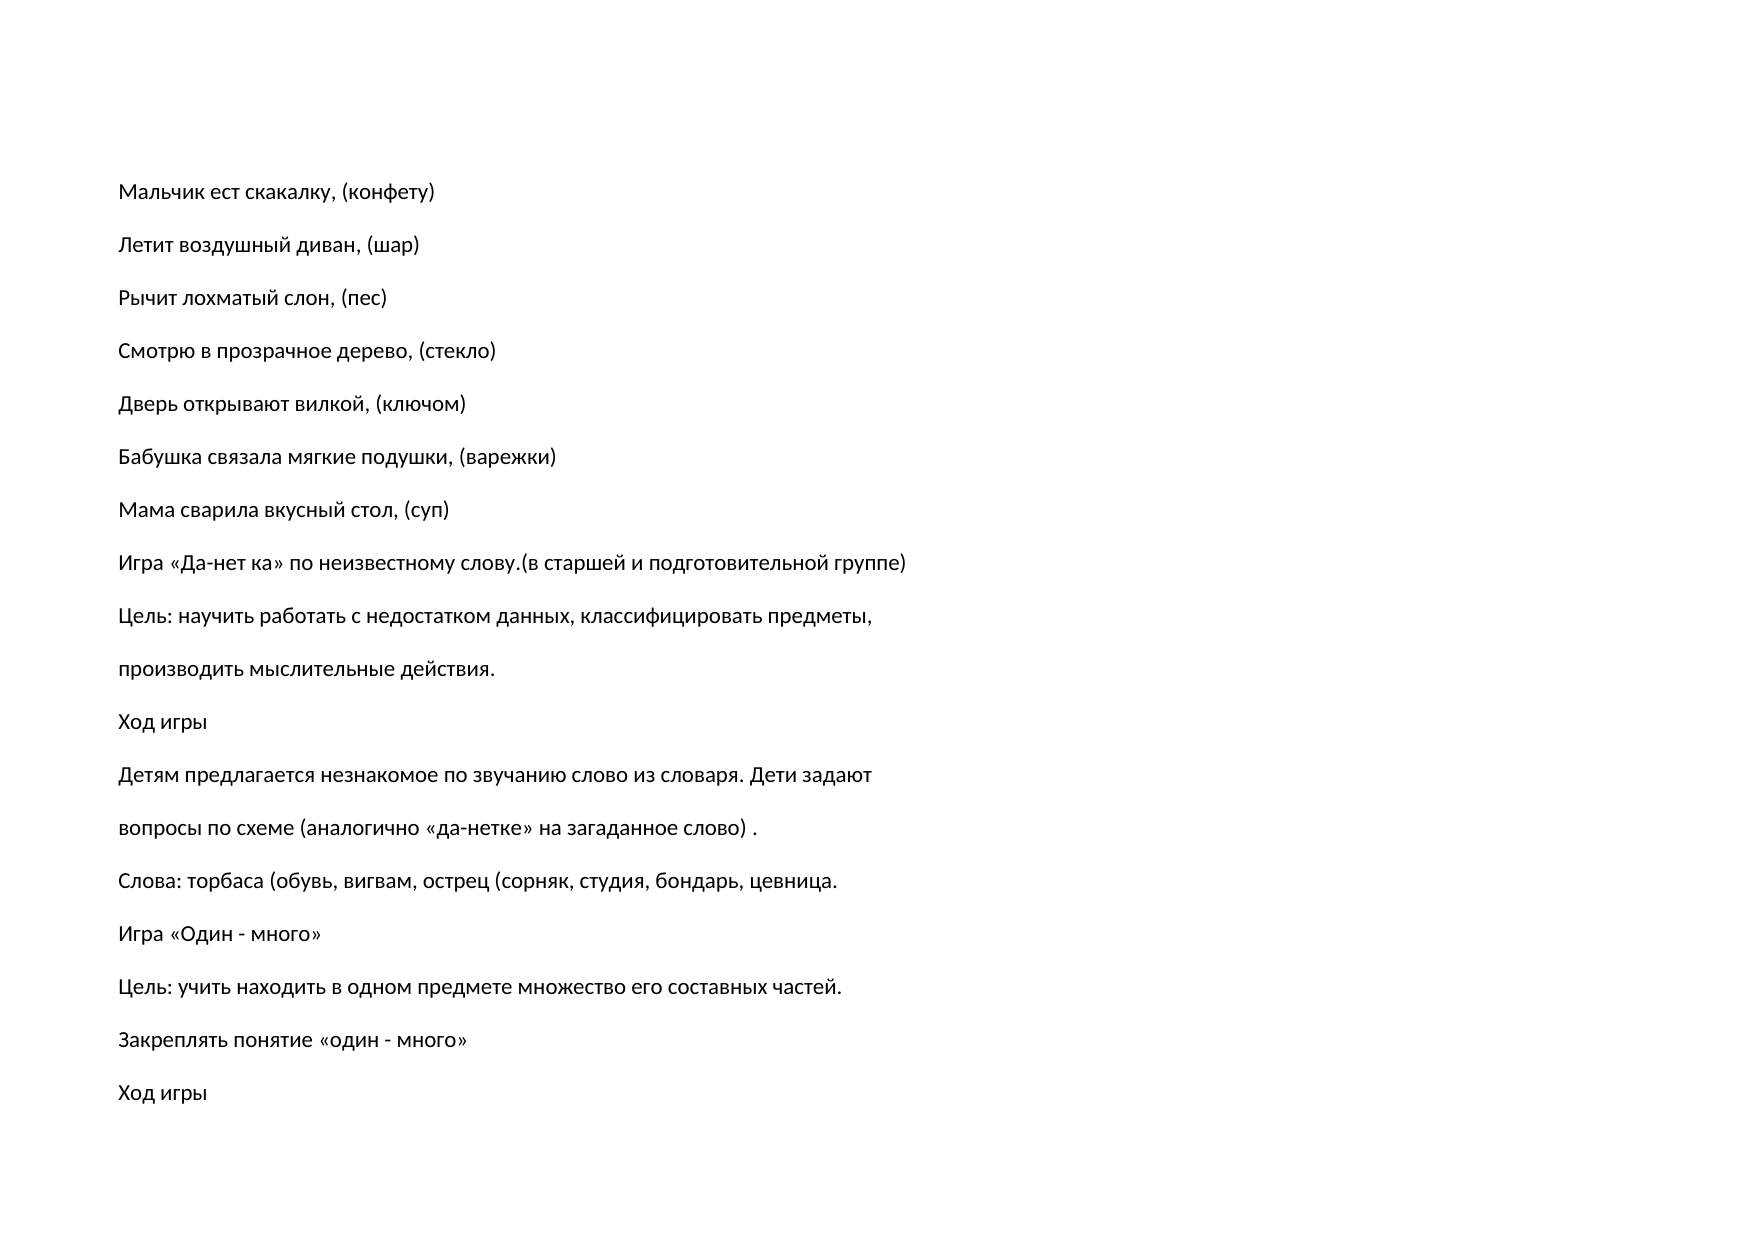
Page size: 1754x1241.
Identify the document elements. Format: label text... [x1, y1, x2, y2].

text Слова: торбаса (обувь, вигвам, острец (сорняк, студия, бондарь, цевница. [118, 866, 1636, 894]
text Ход игры [118, 707, 1636, 735]
text Мама сварила вкусный стол, (суп) [118, 495, 1636, 523]
text Детям предлагается незнакомое по звучанию слово из словаря. Дети задают [118, 760, 1636, 788]
text Мальчик ест скакалку, (конфету) [118, 177, 1636, 205]
text Бабушка связала мягкие подушки, (варежки) [118, 442, 1636, 470]
text Дверь открывают вилкой, (ключом) [118, 389, 1636, 417]
text Закреплять понятие «один - много» [118, 1026, 1636, 1053]
text Игра «Да-нет ка» по неизвестному слову.(в старшей и подготовительной группе) [118, 548, 1636, 576]
text Цель: научить работать с недостатком данных, классифицировать предметы, [118, 601, 1636, 629]
text производить мыслительные действия. [118, 654, 1636, 682]
text Смотрю в прозрачное дерево, (стекло) [118, 336, 1636, 364]
text Летит воздушный диван, (шар) [118, 230, 1636, 258]
text вопросы по схеме (аналогично «да-нетке» на загаданное слово) . [118, 813, 1636, 841]
text Игра «Один - много» [118, 919, 1636, 947]
text Ход игры [118, 1078, 1636, 1107]
text Цель: учить находить в одном предмете множество его составных частей. [118, 972, 1636, 1001]
text Рычит лохматый слон, (пес) [118, 283, 1636, 311]
